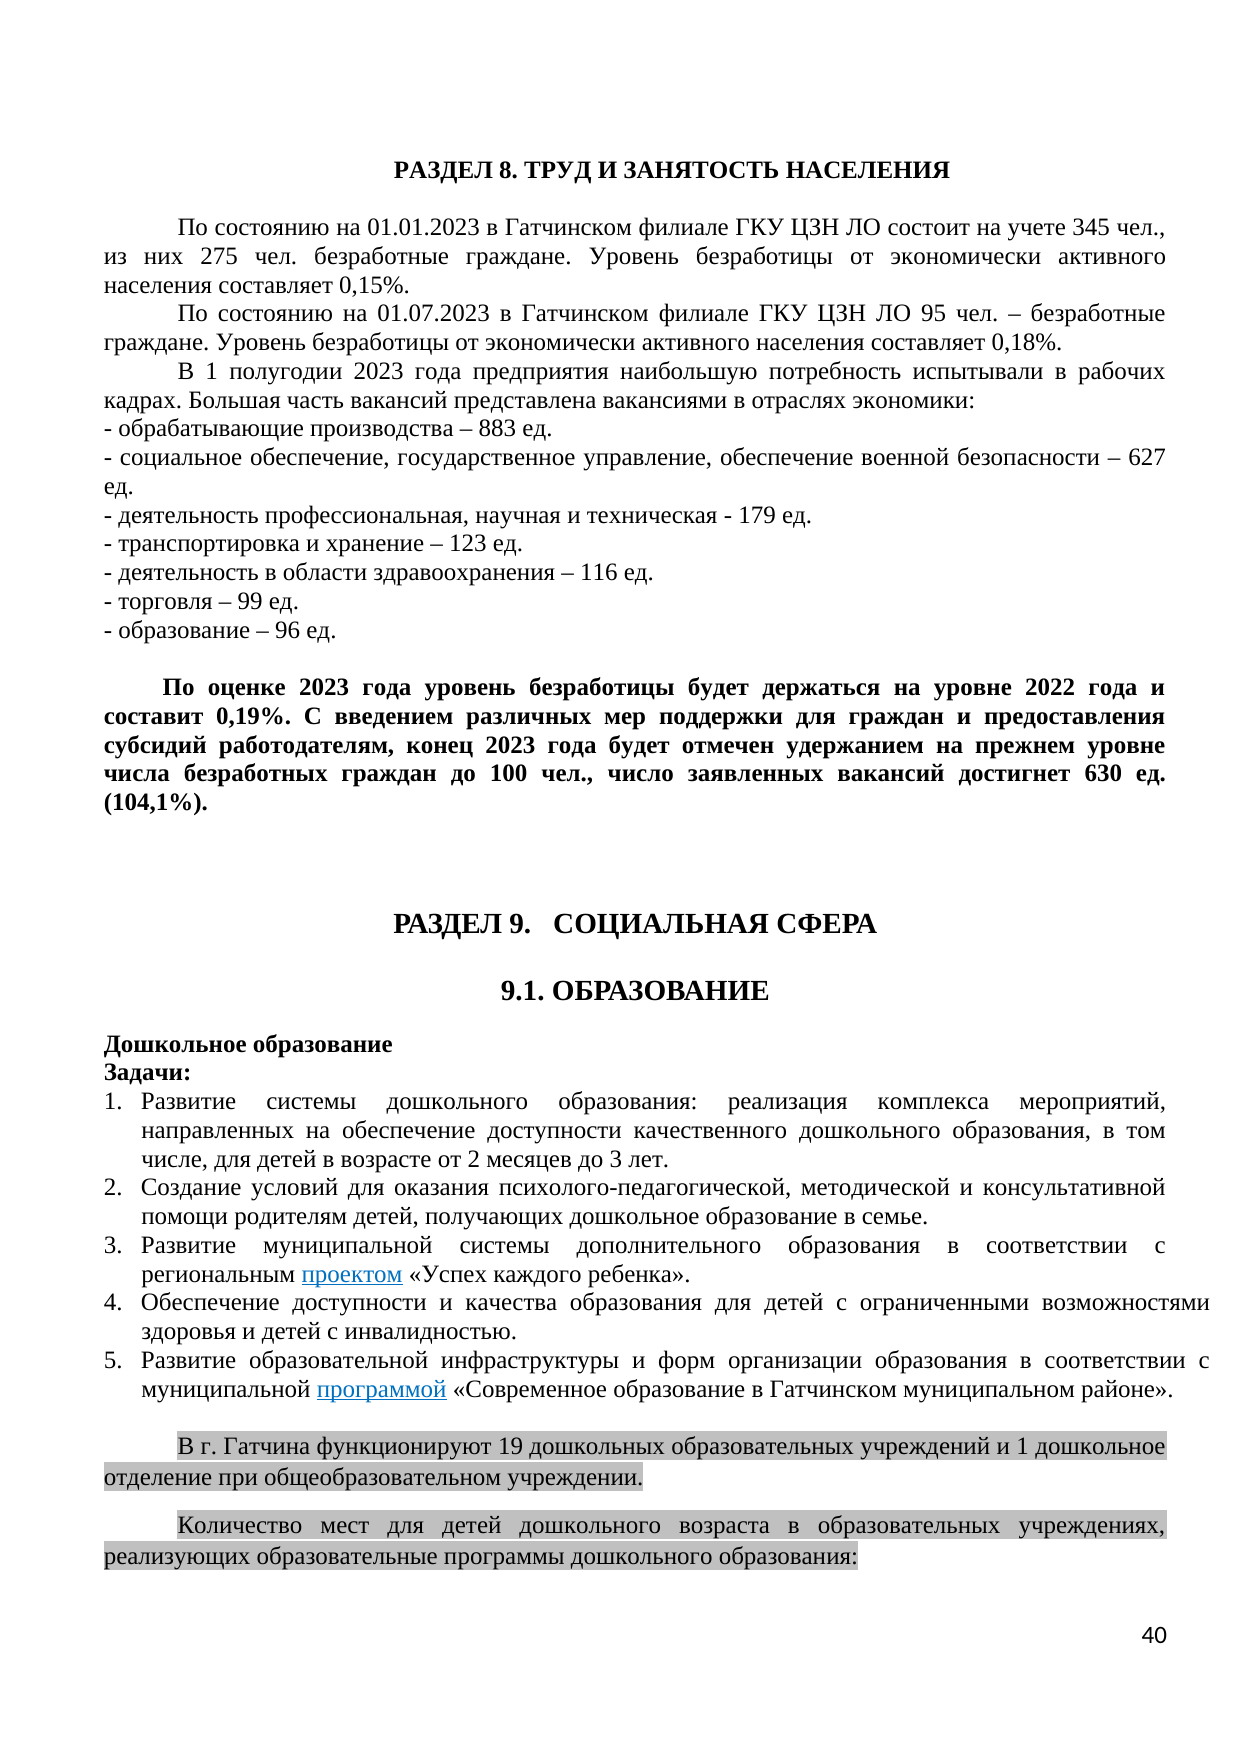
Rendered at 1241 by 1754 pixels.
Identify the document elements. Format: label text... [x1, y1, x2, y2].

text По состоянию на 01.01.2023 в Гатчинском филиале ГКУ ЦЗН ЛО состоит на учете 345 чел., из них 275 чел. безработные граждане. Уровень безработицы от экономически активного населения составляет 0,15%. [103, 212, 1167, 298]
list Развитие муниципальной системы дополнительного образования в соответствии с региональным проектом «Успех каждого ребенка». [103, 1230, 1167, 1287]
text - торговля – 99 ед. [103, 586, 1167, 615]
text Количество мест для детей дошкольного возраста в образовательных учреждениях, реализующих образовательные программы дошкольного образования: [103, 1510, 1167, 1570]
text Задачи: [103, 1057, 1211, 1086]
list Создание условий для оказания психолого-педагогической, методической и консультативной помощи родителям детей, получающих дошкольное образование в семье. [103, 1172, 1167, 1230]
list Развитие системы дошкольного образования: реализация комплекса мероприятий, направленных на обеспечение доступности качественного дошкольного образования, в том числе, для детей в возрасте от 2 месяцев до 3 лет. [103, 1086, 1167, 1172]
list Развитие образовательной инфраструктуры и форм организации образования в соответствии с муниципальной программой «Современное образование в Гатчинском муниципальном районе». [103, 1345, 1211, 1402]
text - деятельность профессиональная, научная и техническая - 179 ед. [103, 500, 1167, 528]
text В 1 полугодии 2023 года предприятия наибольшую потребность испытывали в рабочих кадрах. Большая часть вакансий представлена вакансиями в отраслях экономики: [103, 356, 1167, 413]
text РАЗДЕЛ 9. СОЦИАЛЬНАЯ СФЕРА [103, 906, 1167, 940]
text Дошкольное образование [103, 1029, 1211, 1057]
text - деятельность в области здравоохранения – 116 ед. [103, 557, 1167, 586]
text В г. Гатчина функционируют 19 дошкольных образовательных учреждений и 1 дошкольное отделение при общеобразовательном учреждении. [103, 1431, 1167, 1491]
list Обеспечение доступности и качества образования для детей с ограниченными возможностями здоровья и детей с инвалидностью. [103, 1287, 1211, 1345]
text 9.1. ОБРАЗОВАНИЕ [103, 973, 1167, 1007]
text По оценке 2023 года уровень безработицы будет держаться на уровне 2022 года и составит 0,19%. С введением различных мер поддержки для граждан и предоставления субсидий работодателям, конец 2023 года будет отмечен удержанием на прежнем уровне числа безработных граждан до 100 чел., число заявленных вакансий достигнет 630 ед. (104,1%). [103, 672, 1167, 816]
text - социальное обеспечение, государственное управление, обеспечение военной безопасности – 627 ед. [103, 442, 1167, 500]
text По состоянию на 01.07.2023 в Гатчинском филиале ГКУ ЦЗН ЛО 95 чел. – безработные граждане. Уровень безработицы от экономически активного населения составляет 0,18%. [103, 298, 1167, 356]
text - обрабатывающие производства – 883 ед. [103, 413, 1167, 442]
text - образование – 96 ед. [103, 615, 1167, 643]
text РАЗДЕЛ 8. ТРУД И ЗАНЯТОСТЬ НАСЕЛЕНИЯ [103, 155, 1167, 183]
text - транспортировка и хранение – 123 ед. [103, 528, 1167, 557]
